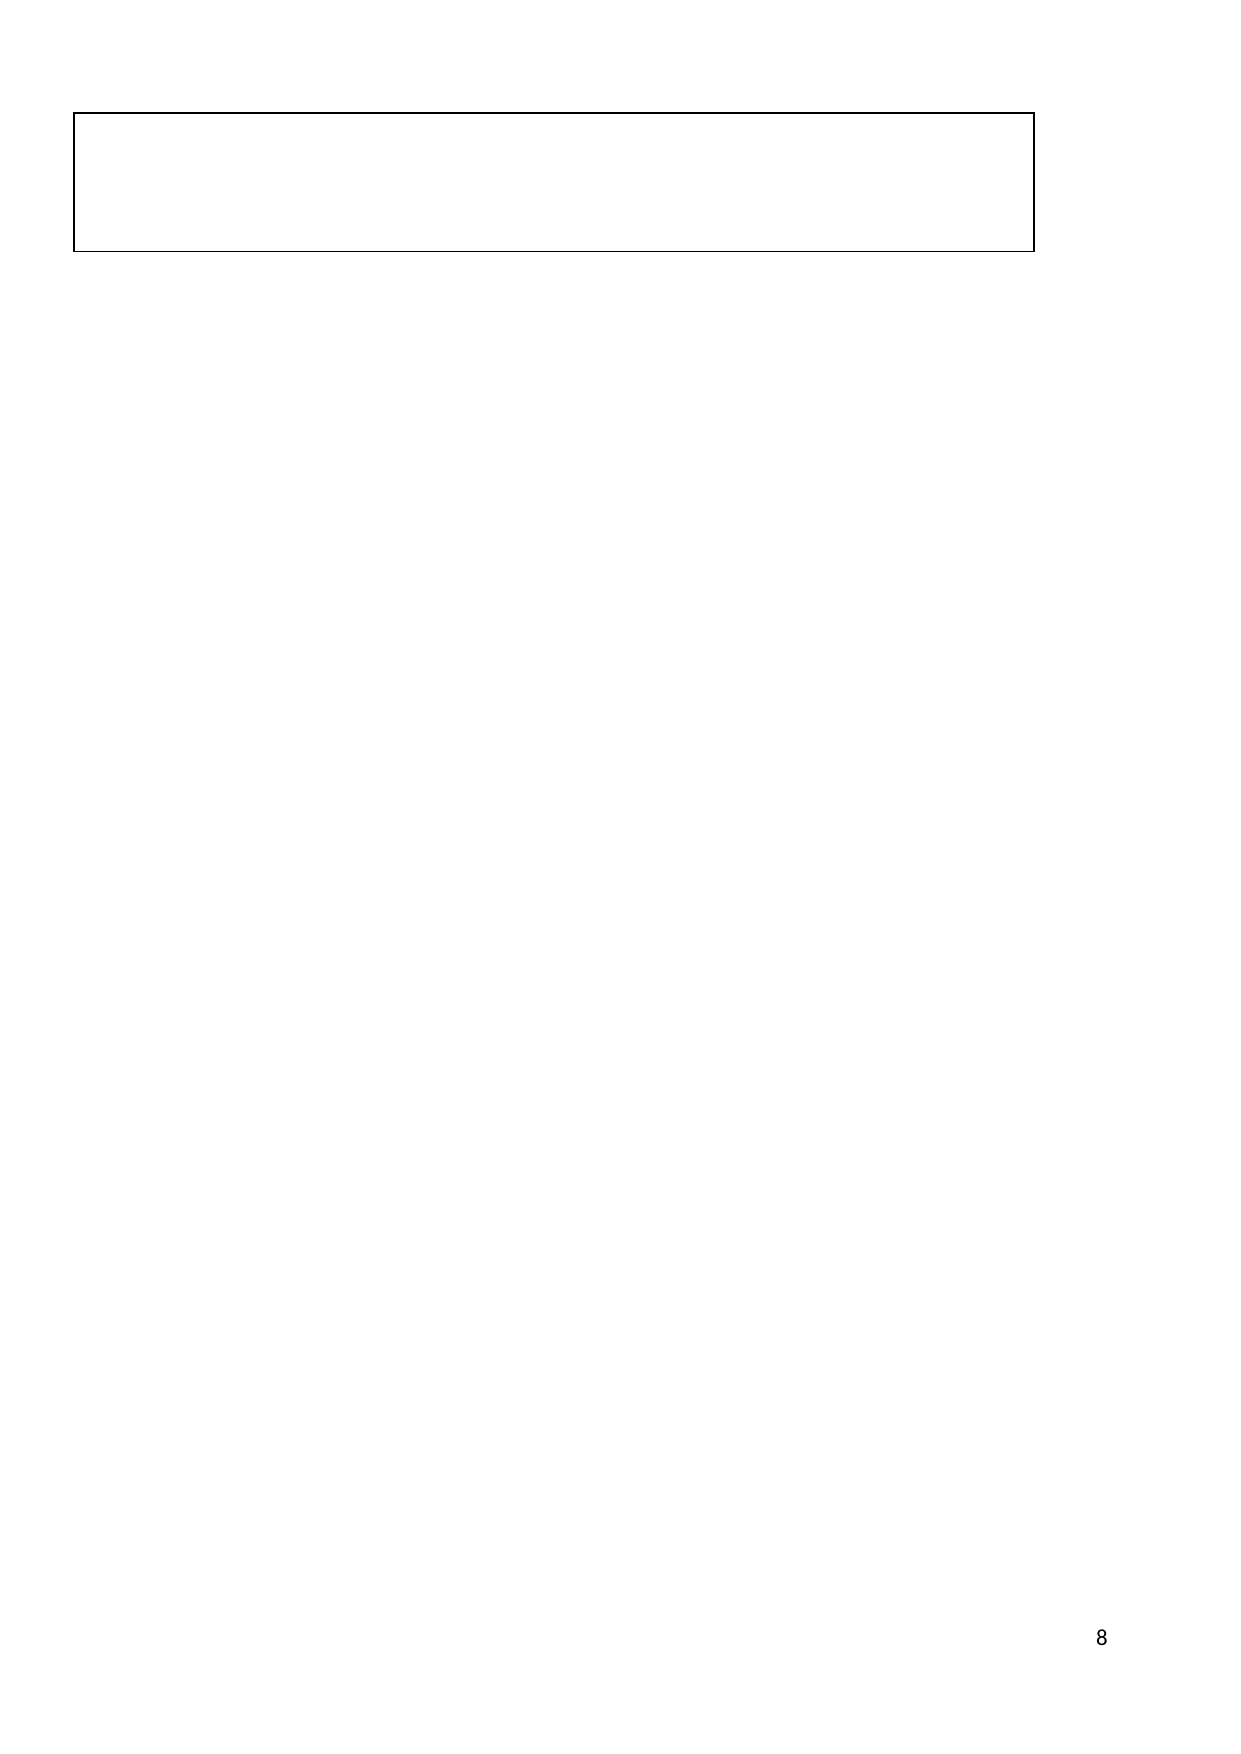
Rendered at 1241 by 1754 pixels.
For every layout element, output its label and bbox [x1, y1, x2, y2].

table_cell [75, 114, 1033, 251]
